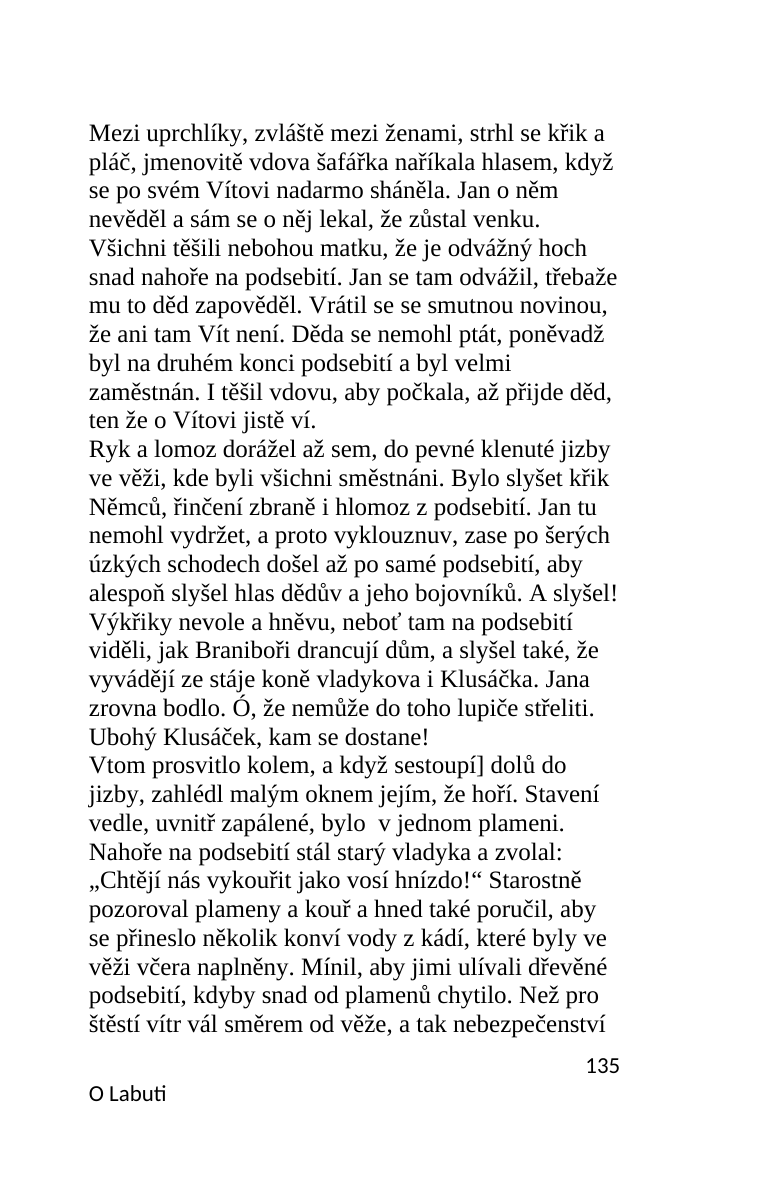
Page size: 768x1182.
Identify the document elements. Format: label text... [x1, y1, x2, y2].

text Nahoře na podsebití stál starý vladyka a zvolal: [89, 837, 620, 866]
text Ryk a lomoz dorážel až sem, do pevné klenuté jizby ve věži, kde byli všichni směstnáni. Bylo slyšet křik Němců, řinčení zbraně i hlomoz z podsebití. Jan tu nemohl vydržet, a proto vyklouznuv, zase po šerých úzkých schodech došel až po samé podsebití, aby alespoň slyšel hlas dědův a jeho bojovníků. A slyšel! Výkřiky nevole a hněvu, neboť tam na podsebití viděli, jak Braniboři drancují dům, a slyšel také, že vyvádějí ze stáje koně vladykova i Klusáčka. Jana zrovna bodlo. Ó, že nemůže do toho lupiče střeliti. Ubohý Klusáček, kam se dostane! [89, 434, 620, 751]
text Vtom prosvitlo kolem, a když sestoupí] dolů do jizby, zahlédl malým oknem jejím, že hoří. Stavení vedle, uvnitř zapálené, bylo v jednom plameni. [89, 751, 620, 837]
text Mezi uprchlíky, zvláště mezi ženami, strhl se křik a pláč, jmenovitě vdova šafářka naříkala hlasem, když se po svém Vítovi nadarmo sháněla. Jan o něm nevěděl a sám se o něj lekal, že zůstal venku. Všichni těšili nebohou matku, že je odvážný hoch snad nahoře na podsebití. Jan se tam odvážil, třebaže mu to děd zapověděl. Vrátil se se smutnou novinou, že ani tam Vít není. Děda se nemohl ptát, poněvadž byl na druhém konci podsebití a byl velmi zaměstnán. I těšil vdovu, aby počkala, až přijde děd, ten že o Vítovi jistě ví. [89, 118, 620, 434]
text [89, 866, 620, 1038]
